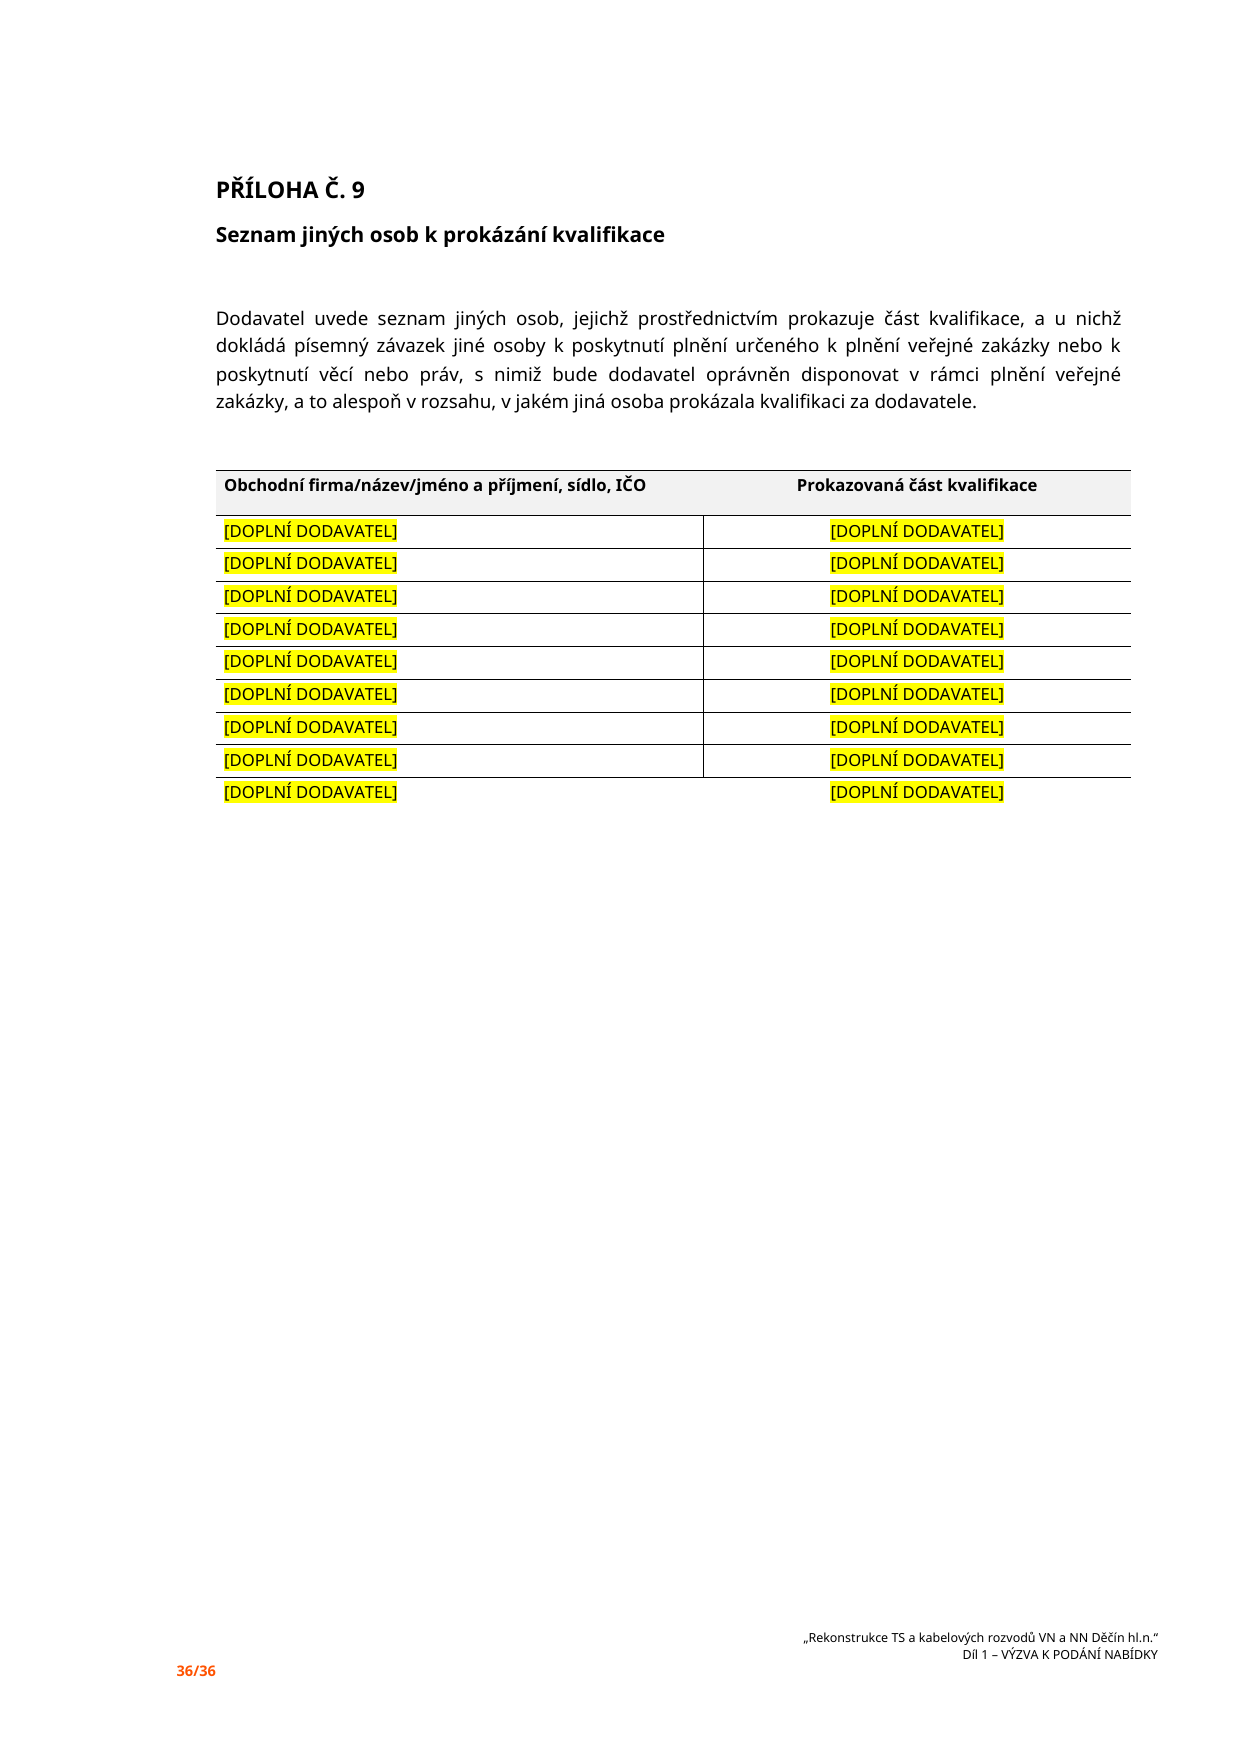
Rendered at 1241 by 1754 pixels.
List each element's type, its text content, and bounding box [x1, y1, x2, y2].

table_header Prokazovaná část kvalifikace [703, 471, 1131, 515]
table_cell [DOPLNÍ DODAVATEL] [216, 582, 703, 613]
table_cell [DOPLNÍ DODAVATEL] [704, 549, 1131, 581]
table_cell [DOPLNÍ DODAVATEL] [704, 582, 1131, 613]
table_cell [DOPLNÍ DODAVATEL] [704, 680, 1131, 711]
table_cell [DOPLNÍ DODAVATEL] [216, 713, 703, 744]
table_cell [DOPLNÍ DODAVATEL] [704, 647, 1131, 679]
text Seznam jiných osob k prokázání kvalifikace [216, 221, 1122, 249]
table_cell [DOPLNÍ DODAVATEL] [704, 614, 1131, 646]
text Dodavatel uvede seznam jiných osob, jejichž prostřednictvím prokazuje část kvalifikace, a u nichž dokládá písemný závazek jiné osoby k poskytnutí plnění určeného k plnění veřejné zakázky nebo k poskytnutí věcí nebo práv, s nimiž bude dodavatel oprávněn disponovat v rámci plnění veřejné zakázky, a to alespoň v rozsahu, v jakém jiná osoba prokázala kvalifikaci za dodavatele. [216, 305, 1122, 414]
table_cell [DOPLNÍ DODAVATEL] [216, 549, 703, 581]
table_cell [DOPLNÍ DODAVATEL] [703, 778, 1131, 809]
table_cell [DOPLNÍ DODAVATEL] [704, 745, 1131, 777]
table_cell [DOPLNÍ DODAVATEL] [216, 516, 703, 548]
text Příloha č. 9 [216, 174, 1122, 205]
table_cell [DOPLNÍ DODAVATEL] [704, 516, 1131, 548]
table_cell [DOPLNÍ DODAVATEL] [216, 778, 703, 809]
table_cell [DOPLNÍ DODAVATEL] [216, 614, 703, 646]
table_cell [DOPLNÍ DODAVATEL] [704, 713, 1131, 744]
table_header Obchodní firma/název/jméno a příjmení, sídlo, IČO [216, 471, 703, 515]
table_cell [DOPLNÍ DODAVATEL] [216, 680, 703, 711]
table_cell [DOPLNÍ DODAVATEL] [216, 647, 703, 679]
table_cell [DOPLNÍ DODAVATEL] [216, 745, 703, 777]
